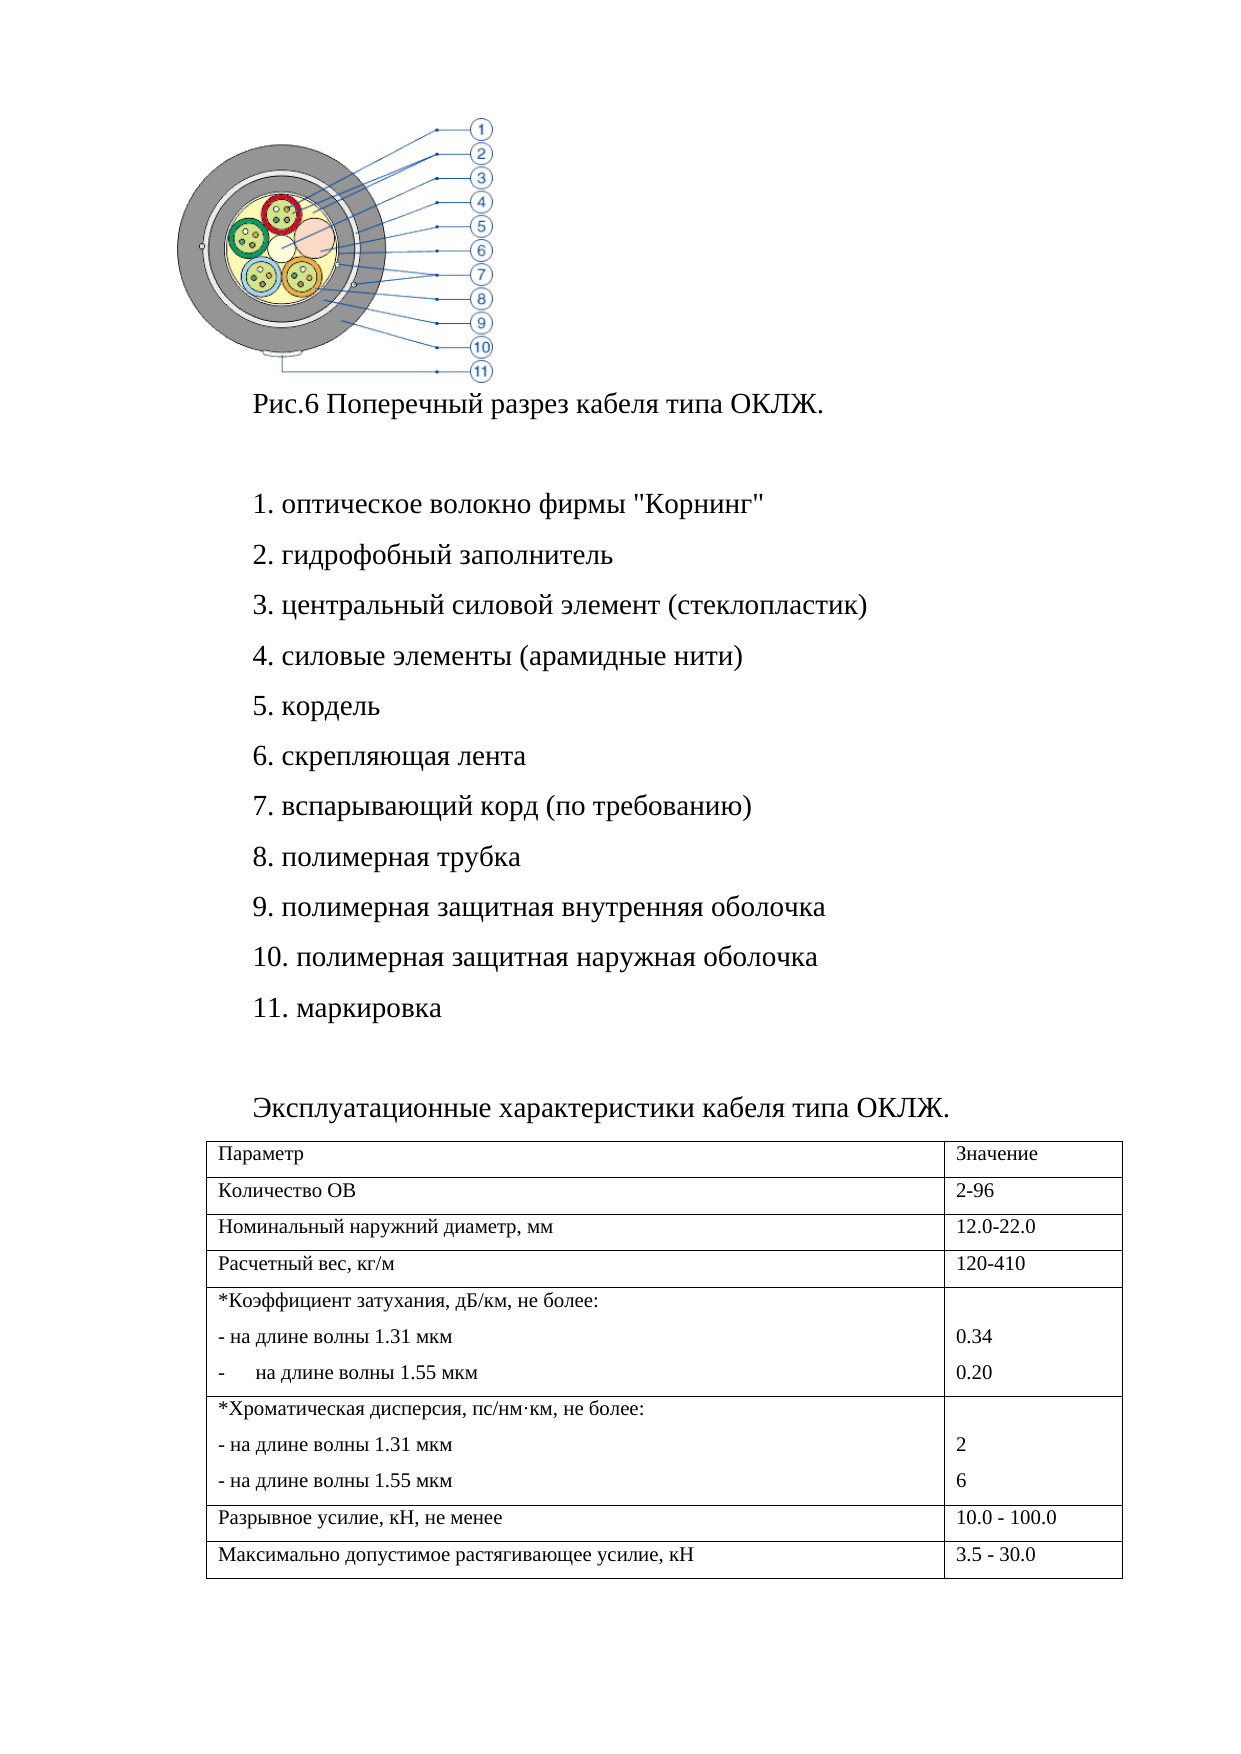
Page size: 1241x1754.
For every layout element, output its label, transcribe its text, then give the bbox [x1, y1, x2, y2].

table_cell 2 6 [945, 1397, 1122, 1504]
text Эксплуатационные характеристики кабеля типа ОКЛЖ. [177, 1090, 1152, 1124]
text 3. центральный силовой элемент (стеклопластик) [177, 587, 1152, 621]
table_cell Расчетный вес, кг/м [207, 1251, 944, 1287]
text 11. маркировка [177, 990, 1152, 1023]
table_cell 10.0 - 100.0 [945, 1506, 1122, 1541]
table_cell Максимально допустимое растягивающее усилие, кН [207, 1542, 944, 1578]
text 10. полимерная защитная наружная оболочка [177, 939, 1152, 973]
text Рис.6 Поперечный разрез кабеля типа ОКЛЖ. [177, 386, 1152, 419]
text 7. вспарывающий корд (по требованию) [177, 788, 1152, 822]
table_cell 3.5 - 30.0 [945, 1542, 1122, 1578]
table_cell Количество ОВ [207, 1178, 944, 1214]
table_cell 0.34 0.20 [945, 1288, 1122, 1396]
table_cell 2-96 [945, 1178, 1122, 1214]
picture [177, 118, 493, 383]
table_header Параметр [207, 1142, 944, 1177]
text 8. полимерная трубка [177, 839, 1152, 872]
text 9. полимерная защитная внутренняя оболочка [177, 889, 1152, 923]
table_cell Номинальный наружний диаметр, мм [207, 1215, 944, 1250]
text 6. скрепляющая лента [177, 738, 1152, 772]
table_cell 12.0-22.0 [945, 1215, 1122, 1250]
text 4. силовые элементы (арамидные нити) [177, 638, 1152, 671]
table_header Значение [945, 1142, 1122, 1177]
table_cell *Коэффициент затухания, дБ/км, не более: - на длине волны 1.31 мкм на длине волны 1.55 мкм [207, 1288, 944, 1396]
table_cell *Хроматическая дисперсия, пс/нм·км, не более: - на длине волны 1.31 мкм - на длине волны 1.55 мкм [207, 1397, 944, 1504]
text 2. гидрофобный заполнитель [177, 537, 1152, 571]
text 1. оптическое волокно фирмы "Корнинг" [177, 487, 1152, 520]
text 5. кордель [177, 688, 1152, 721]
table_cell 120-410 [945, 1251, 1122, 1287]
table_cell Разрывное усилие, кН, не менее [207, 1506, 944, 1541]
